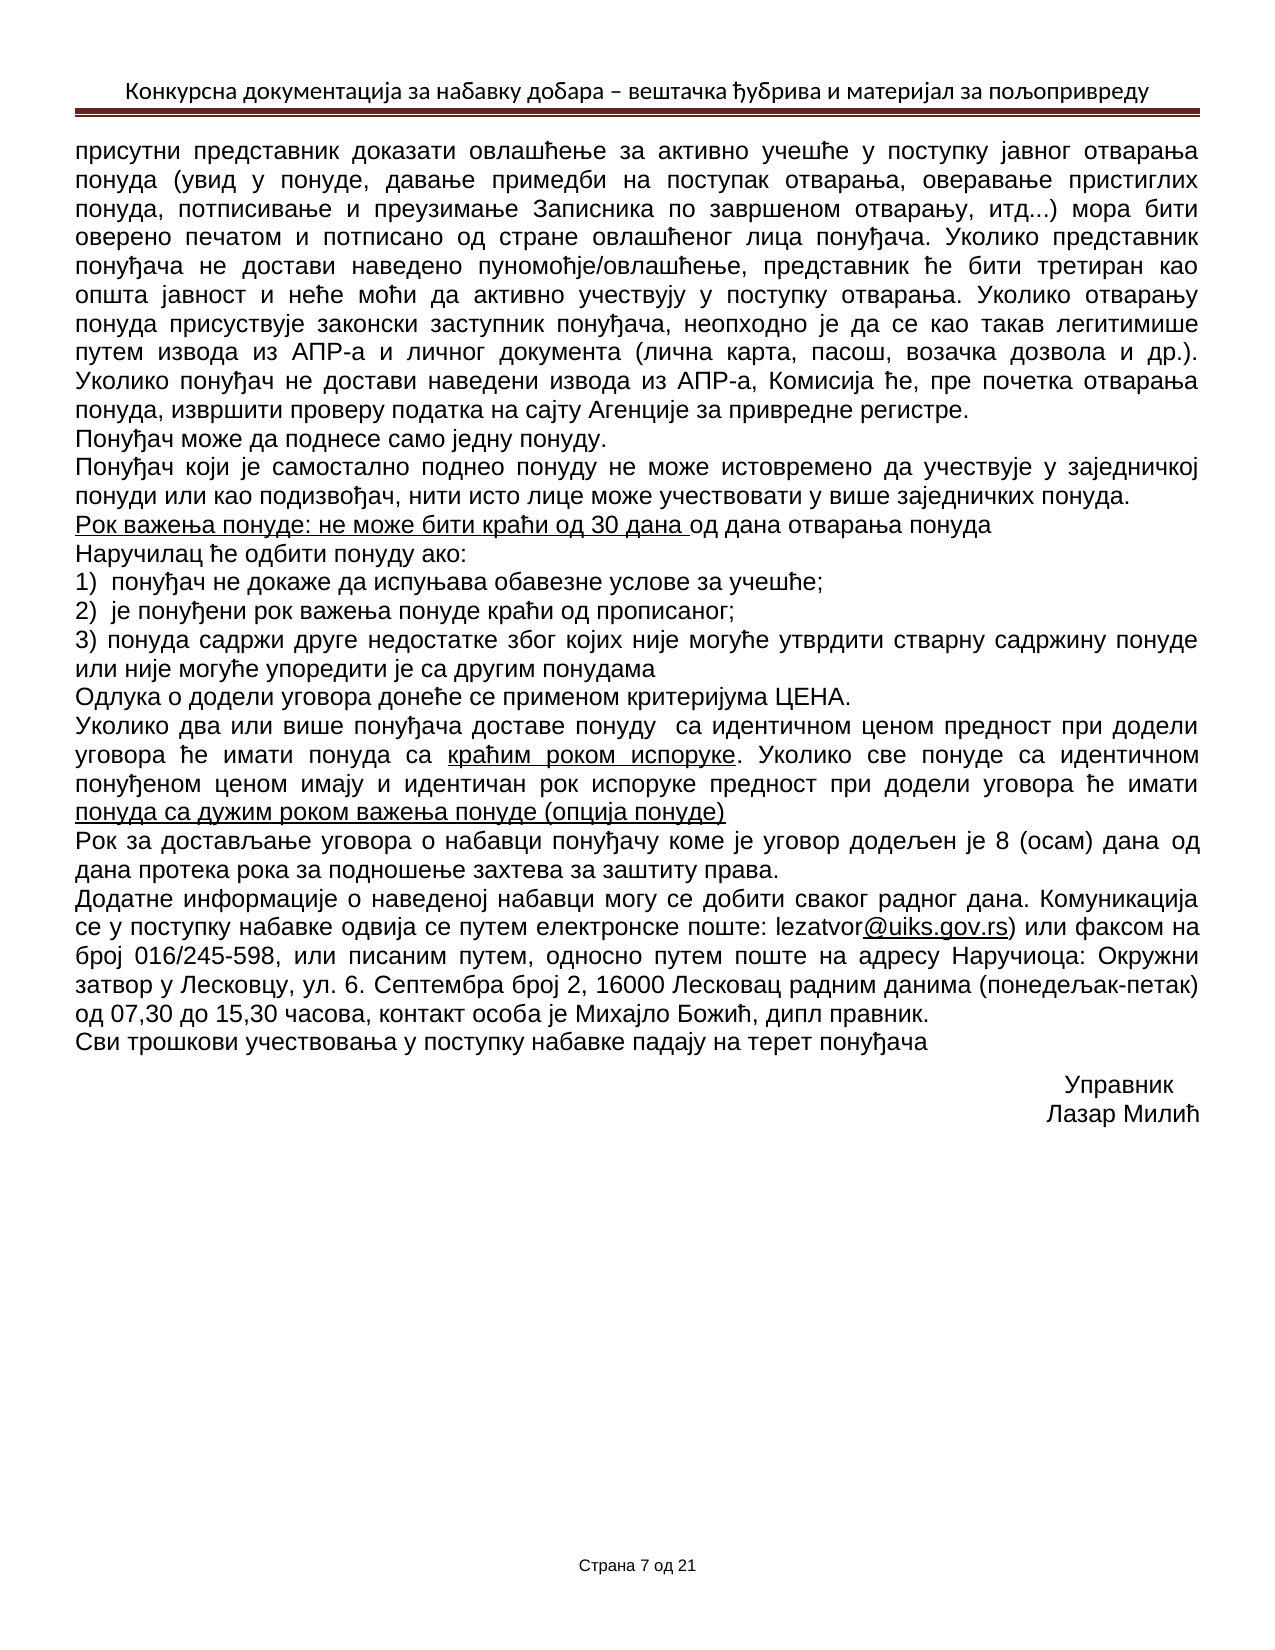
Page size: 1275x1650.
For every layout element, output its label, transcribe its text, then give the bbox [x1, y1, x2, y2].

text Наручилац ће одбити понуду ако: [75, 539, 1200, 567]
text Сви трошкови учествовања у поступку набавке падају на терет понуђача [75, 1027, 1200, 1056]
text Рок важења понуде: не може бити краћи од 30 дана од дана отварања понуда [75, 510, 1200, 539]
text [75, 136, 1200, 424]
text Лазар Милић [75, 1099, 1200, 1128]
text Управник [75, 1071, 1200, 1099]
text Рок за достављање уговора о набавци понуђачу коме је уговор додељен је 8 (осам) дана од дана протека рока за подношење захтева за заштиту права. [75, 826, 1200, 884]
text 2) је понуђени рок важења понуде краћи од прописаног; [75, 596, 1200, 625]
text Уколико два или више понуђача доставе понуду са идентичном ценом предност при додели уговора ће имати понуда са краћим роком испоруке. Уколико све понуде са идентичном понуђеном ценом имају и идентичан рок испоруке предност при додели уговора ће имати понуда са дужим роком важења понуде (опција понуде) [75, 711, 1200, 826]
text Одлука о додели уговора донеће се применом критеријума ЦЕНА. [75, 682, 1200, 711]
text Понуђач може да поднесе само једну понуду. [75, 424, 1200, 452]
text Понуђач који је самостално поднео понуду не може истовремено да учествује у заједничкој понуди или као подизвођач, нити исто лице може учествовати у више заједничких понуда. [75, 452, 1200, 510]
text Додатне информације о наведеној набавци могу се добити сваког радног дана. Комуникација се у поступку набавке одвија се путем електронске поште: lezatvor@uiks.gov.rs) или факсом на број 016/245-598, или писаним путем, односно путем поште на адресу Наручиоца: Окружни затвор у Лесковцу, ул. 6. Септембра број 2, 16000 Лесковац радним данима (понедељак-петак) од 07,30 до 15,30 часова, контакт особа је Михајло Божић, дипл правник. [75, 884, 1200, 1027]
text 1) понуђач не докаже да испуњава обавезне услове за учешће; [75, 567, 1200, 596]
text 3) понуда садржи друге недостатке због којих није могуће утврдити стварну садржину понуде или није могуће упоредити је са другим понудама [75, 625, 1200, 682]
